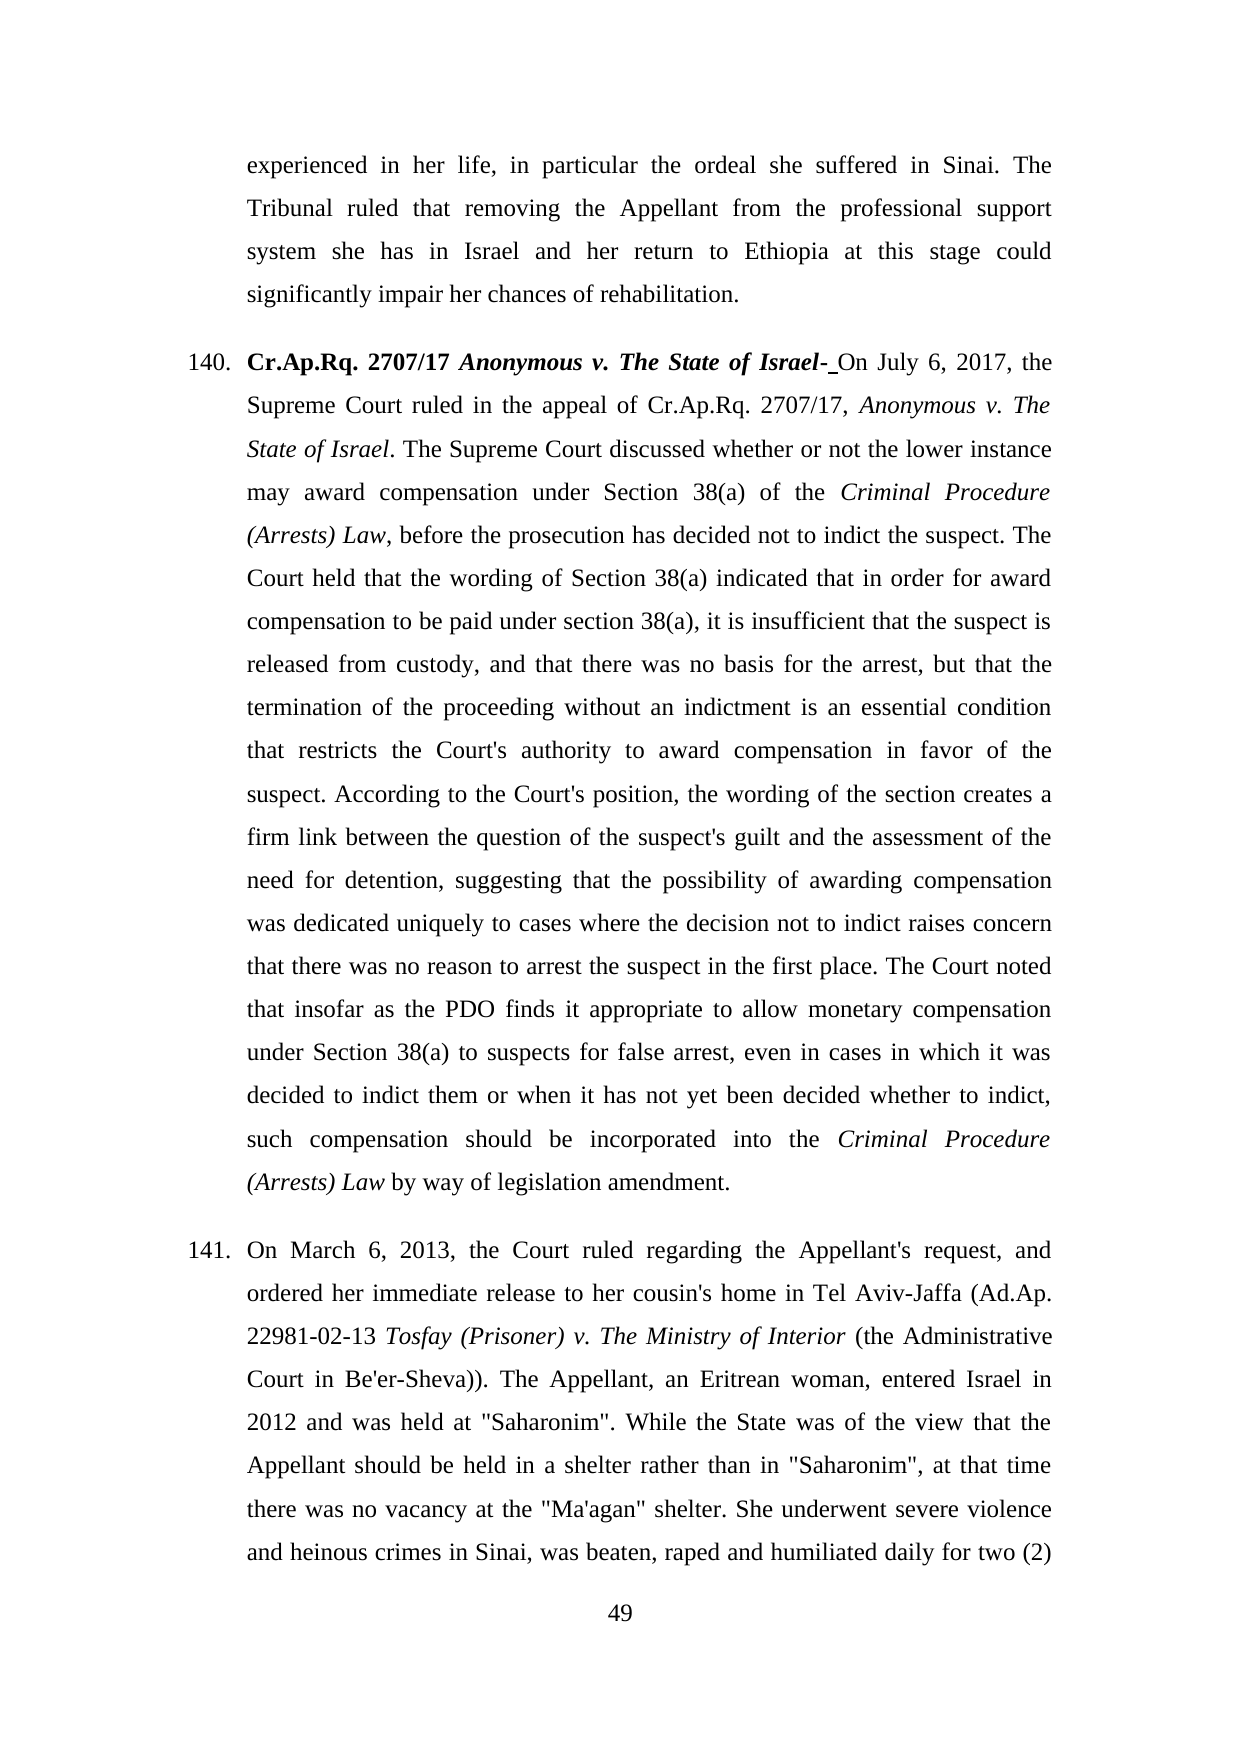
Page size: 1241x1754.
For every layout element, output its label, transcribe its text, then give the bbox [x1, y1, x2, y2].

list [187, 1235, 1053, 1566]
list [187, 150, 1053, 308]
list Cr.Ap.Rq. 2707/17 Anonymous v. The State of Israel- On July 6, 2017, the Supreme Court ruled in the appeal of Cr.Ap.Rq. 2707/17, Anonymous v. The State of Israel. The Supreme Court discussed whether or not the lower instance may award compensation under Section 38(a) of the Criminal Procedure (Arrests) Law, before the prosecution has decided not to indict the suspect. The Court held that the wording of Section 38(a) indicated that in order for award compensation to be paid under section 38(a), it is insufficient that the suspect is released from custody, and that there was no basis for the arrest, but that the termination of the proceeding without an indictment is an essential condition that restricts the Court's authority to award compensation in favor of the suspect. According to the Court's position, the wording of the section creates a firm link between the question of the suspect's guilt and the assessment of the need for detention, suggesting that the possibility of awarding compensation was dedicated uniquely to cases where the decision not to indict raises concern that there was no reason to arrest the suspect in the first place. The Court noted that insofar as the PDO finds it appropriate to allow monetary compensation under Section 38(a) to suspects for false arrest, even in cases in which it was decided to indict them or when it has not yet been decided whether to indict, such compensation should be incorporated into the Criminal Procedure (Arrests) Law by way of legislation amendment. [187, 347, 1053, 1196]
